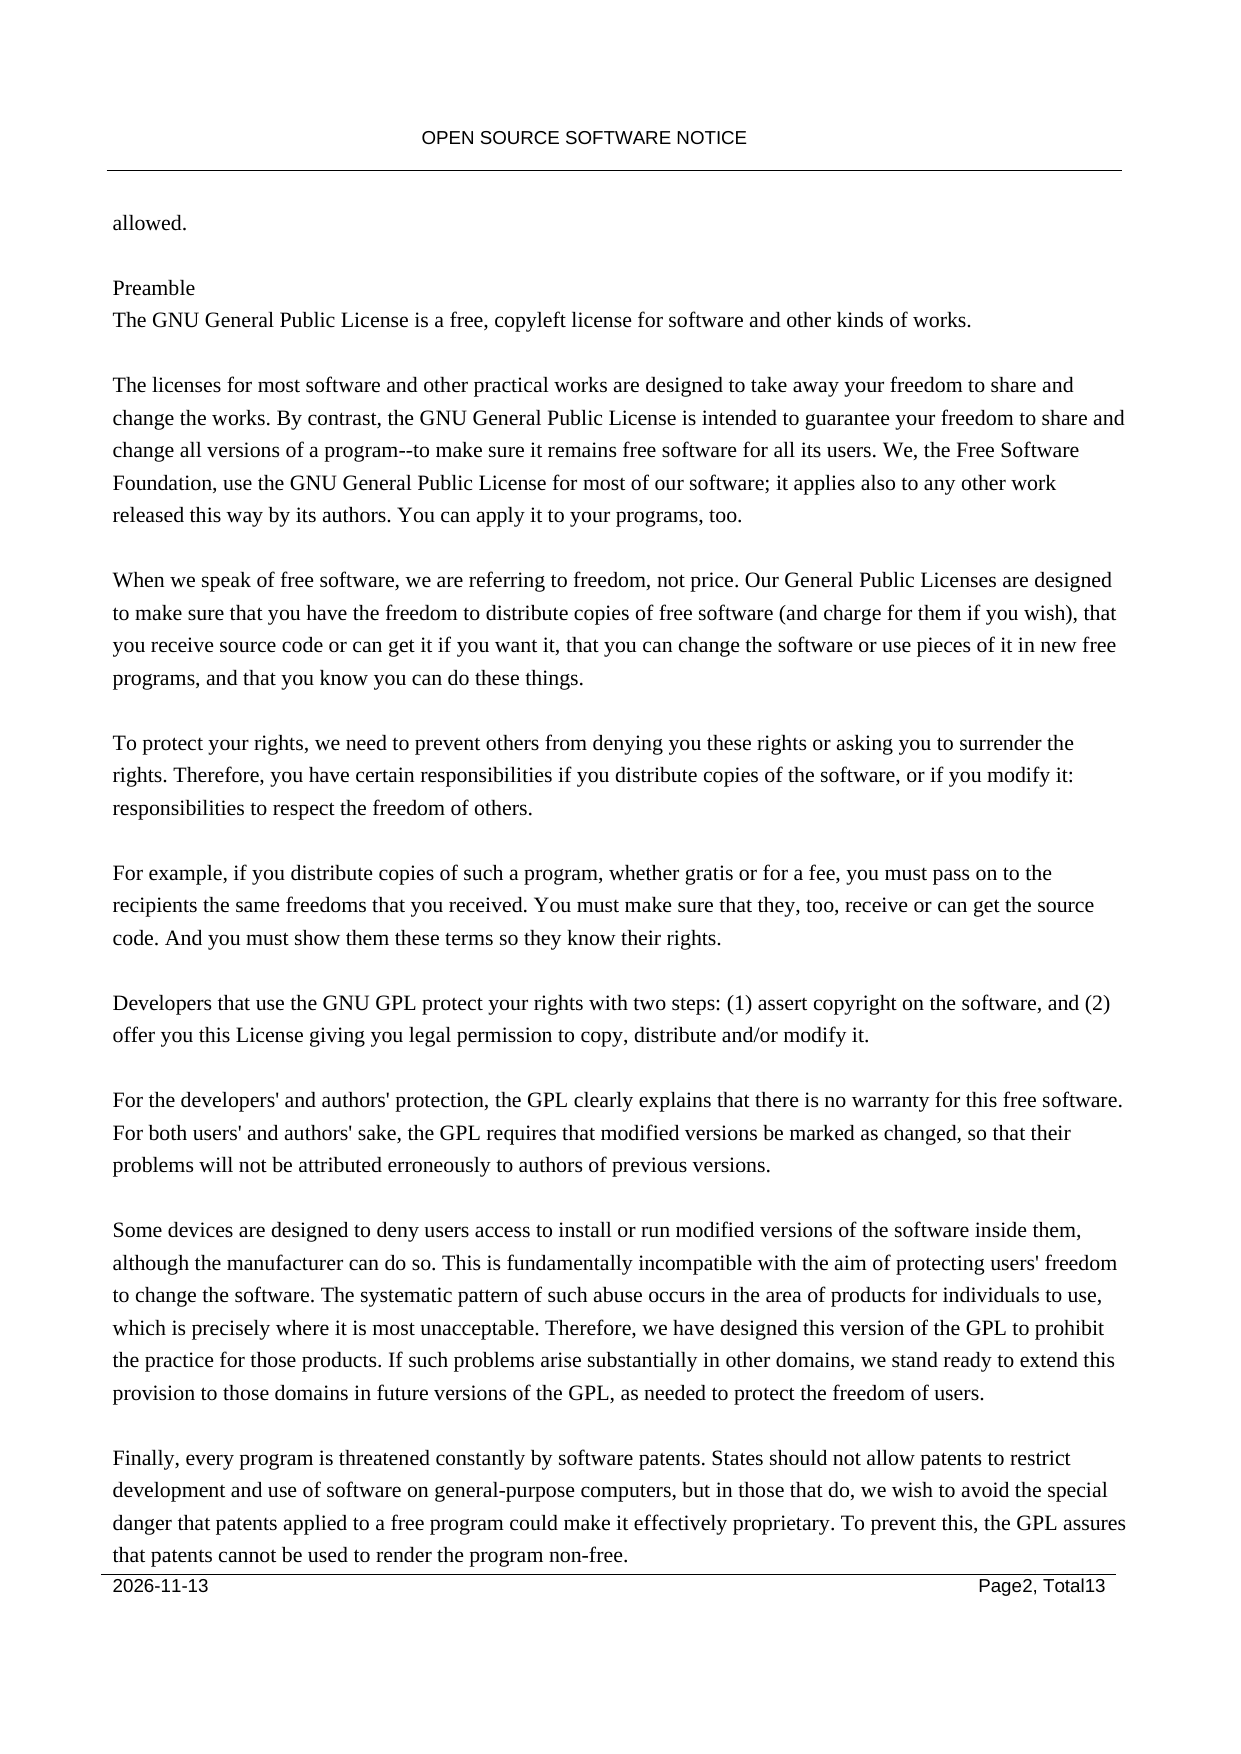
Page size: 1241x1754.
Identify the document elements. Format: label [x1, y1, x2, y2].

text [112, 206, 1128, 1571]
